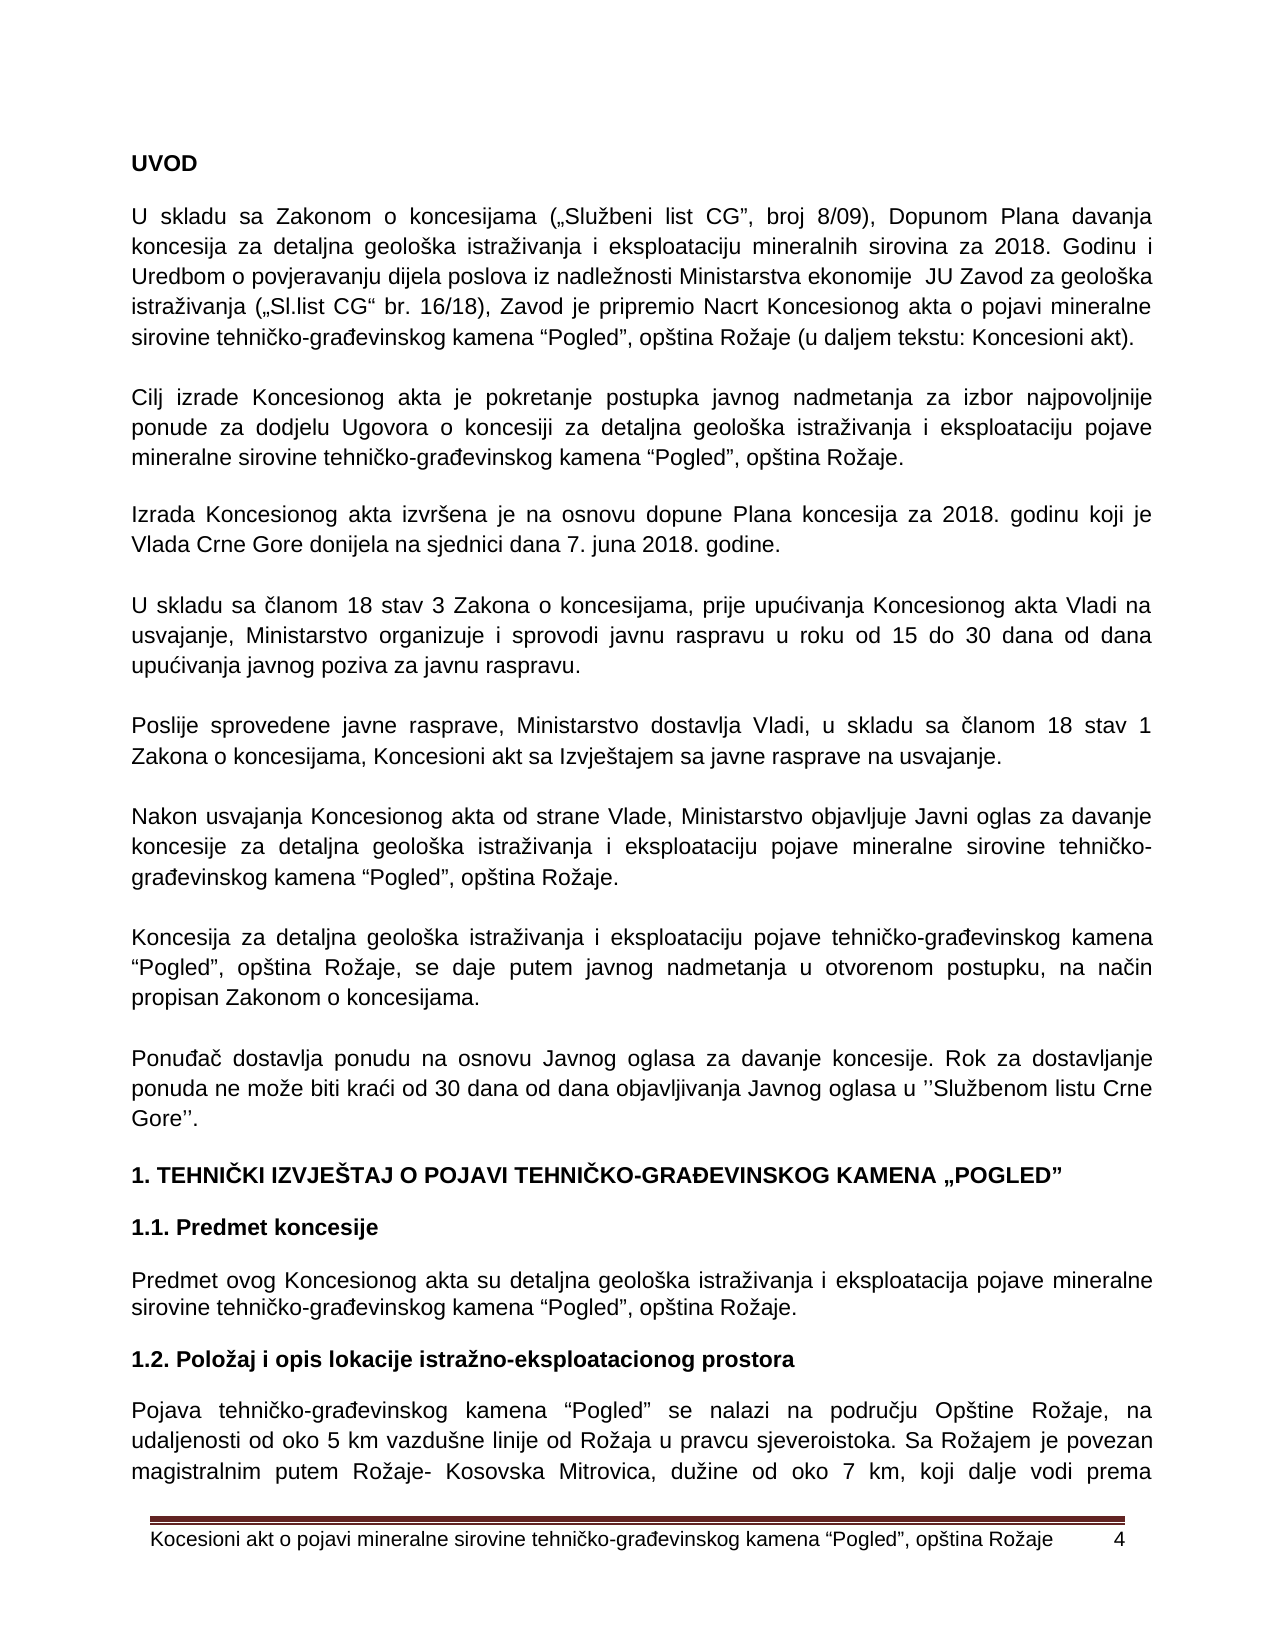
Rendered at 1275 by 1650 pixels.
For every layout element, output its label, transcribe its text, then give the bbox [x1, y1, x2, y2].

text 1.2. Položaj i opis lokacije istražno-eksploatacionog prostora [131, 1346, 1153, 1372]
text U skladu sa Zakonom o koncesijama („Službeni list CG”, broj 8/09), Dopunom Plana davanja koncesija za detaljna geološka istraživanja i eksploataciju mineralnih sirovina za 2018. Godinu i Uredbom o povjeravanju dijela poslova iz nadležnosti Ministarstva ekonomije JU Zavod za geološka istraživanja („Sl.list CG“ br. 16/18), Zavod je pripremio Nacrt Koncesionog akta o pojavi mineralne sirovine tehničko-građevinskog kamena “Pogled”, opština Rožaje (u daljem tekstu: Koncesioni akt). [131, 203, 1153, 350]
text 1.1. Predmet koncesije [131, 1214, 1153, 1241]
text Cilj izrade Koncesionog akta je pokretanje postupka javnog nadmetanja za izbor najpovoljnije ponude za dodjelu Ugovora o koncesiji za detaljna geološka istraživanja i eksploataciju pojave mineralne sirovine tehničko-građevinskog kamena “Pogled”, opština Rožaje. [131, 384, 1153, 471]
text Izrada Koncesionog akta izvršena je na osnovu dopune Plana koncesija za 2018. godinu koji je Vlada Crne Gore donijela na sjednici dana 7. juna 2018. godine. [131, 501, 1153, 557]
text Nakon usvajanja Koncesionog akta od strane Vlade, Ministarstvo objavljuje Javni oglas za davanje koncesije za detaljna geološka istraživanja i eksploataciju pojave mineralne sirovine tehničko-građevinskog kamena “Pogled”, opština Rožaje. [131, 803, 1153, 890]
subtitle UVOD [131, 150, 1153, 176]
text Poslije sprovedene javne rasprave, Ministarstvo dostavlja Vladi, u skladu sa članom 18 stav 1 Zakona o koncesijama, Koncesioni akt sa Izvještajem sa javne rasprave na usvajanje. [131, 712, 1153, 769]
text Ponuđač dostavlja ponudu na osnovu Javnog oglasa za davanje koncesije. Rok za dostavljanje ponuda ne može biti kraći od 30 dana od dana objavljivanja Javnog oglasa u ’’Službenom listu Crne Gore’’. [131, 1045, 1153, 1131]
text U skladu sa članom 18 stav 3 Zakona o koncesijama, prije upućivanja Koncesionog akta Vladi na usvajanje, Ministarstvo organizuje i sprovodi javnu raspravu u roku od 15 do 30 dana od dana upućivanja javnog poziva za javnu raspravu. [131, 592, 1153, 678]
text Koncesija za detaljna geološka istraživanja i eksploataciju pojave tehničko-građevinskog kamena “Pogled”, opština Rožaje, se daje putem javnog nadmetanja u otvorenom postupku, na način propisan Zakonom o koncesijama. [131, 924, 1153, 1011]
text 1. TEHNIČKI IZVJEŠTAJ O POJAVI TEHNIČKO-GRAĐEVINSKOG KAMENA „POGLED” [131, 1162, 1153, 1188]
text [131, 1397, 1153, 1484]
text Predmet ovog Koncesionog akta su detaljna geološka istraživanja i eksploatacija pojave mineralne sirovine tehničko-građevinskog kamena “Pogled”, opština Rožaje. [131, 1267, 1153, 1320]
